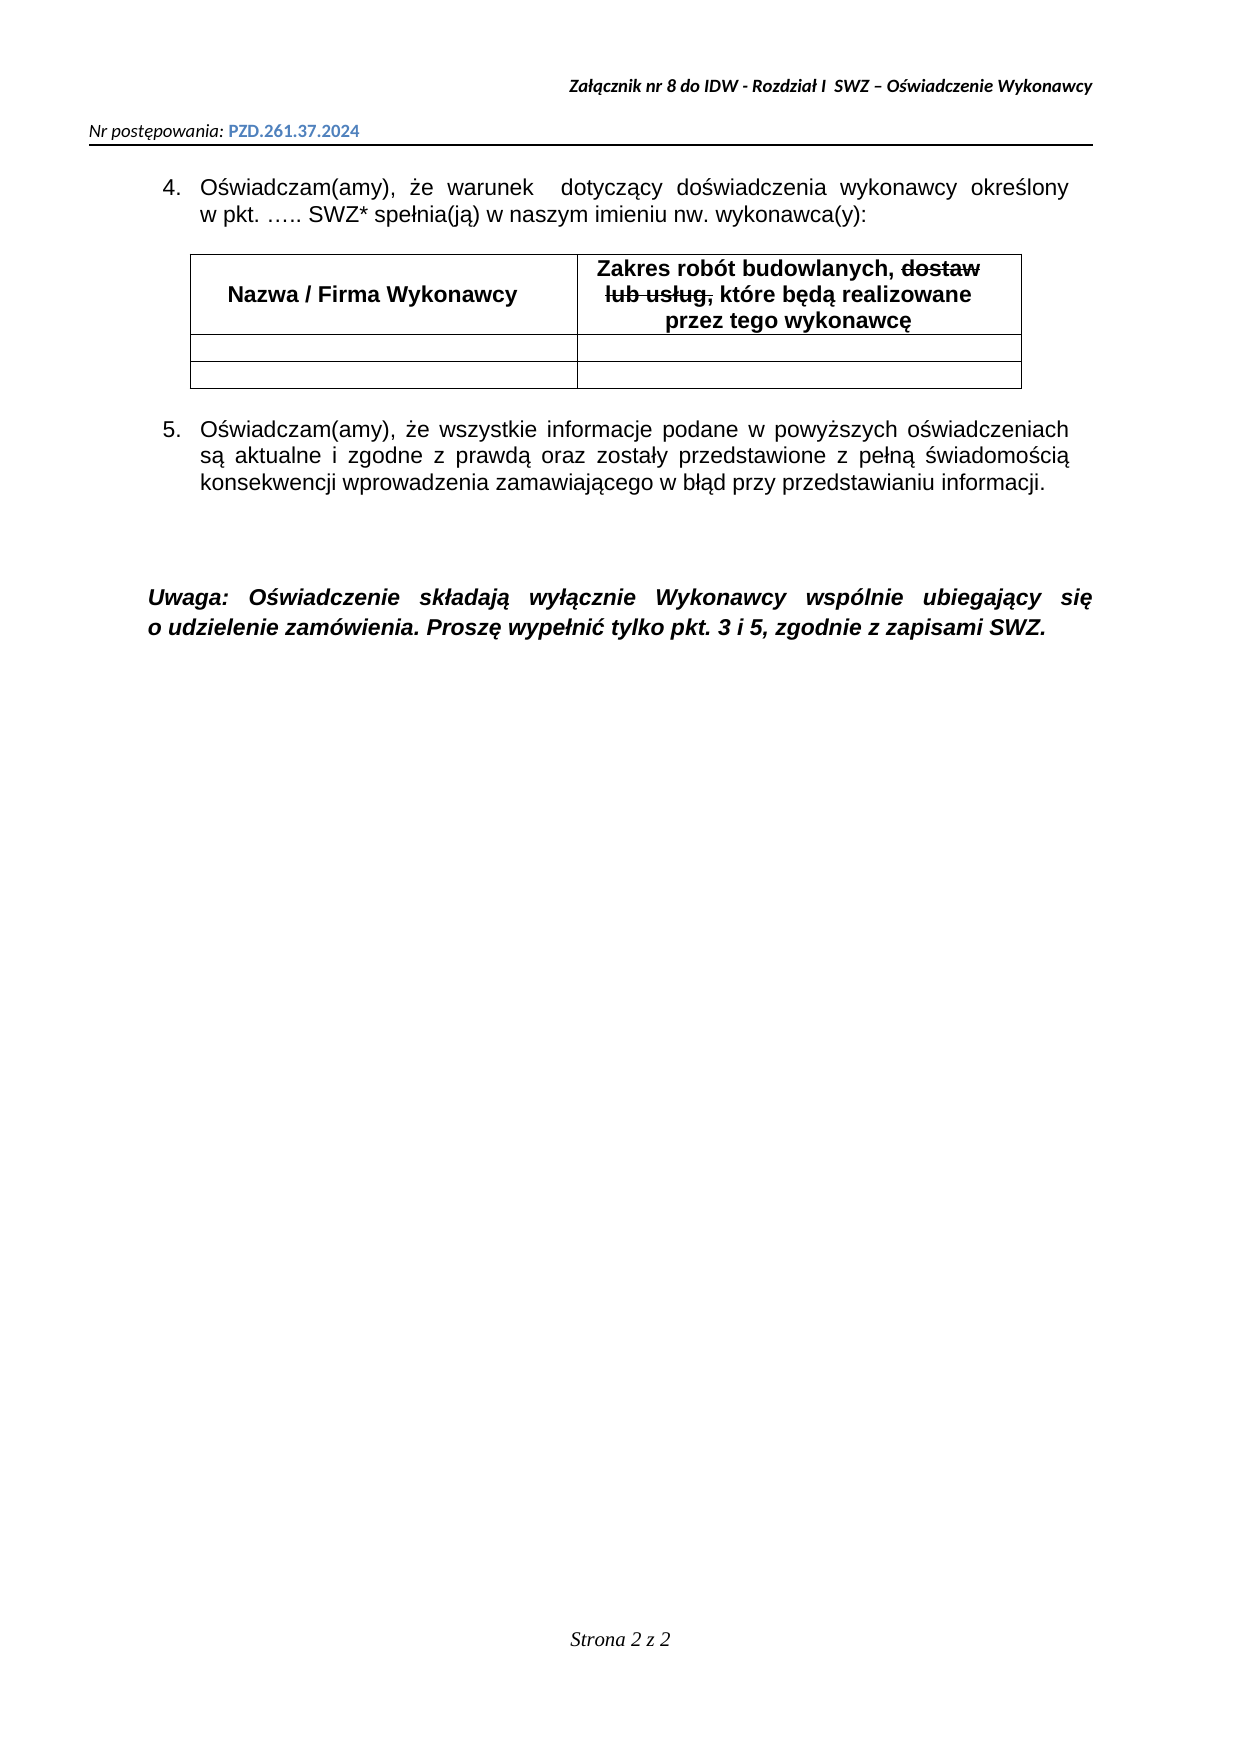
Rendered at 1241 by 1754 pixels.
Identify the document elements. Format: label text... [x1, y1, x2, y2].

table_cell [191, 362, 577, 388]
list Oświadczam(amy), że wszystkie informacje podane w powyższych oświadczeniach są aktualne i zgodne z prawdą oraz zostały przedstawione z pełną świadomością konsekwencji wprowadzenia zamawiającego w błąd przy przedstawianiu informacji. [162, 416, 1070, 495]
list Oświadczam(amy), że warunek dotyczący doświadczenia wykonawcy określony w pkt. ….. SWZ* spełnia(ją) w naszym imieniu nw. wykonawca(y): [162, 174, 1070, 227]
table_cell [191, 335, 577, 361]
text Uwaga: Oświadczenie składają wyłącznie Wykonawcy wspólnie ubiegający się o udzielenie zamówienia. Proszę wypełnić tylko pkt. 3 i 5, zgodnie z zapisami SWZ. [148, 584, 1093, 640]
table_header Nazwa / Firma Wykonawcy [191, 255, 577, 333]
table_cell [578, 335, 1021, 361]
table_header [578, 255, 1021, 333]
table_cell [578, 362, 1021, 388]
